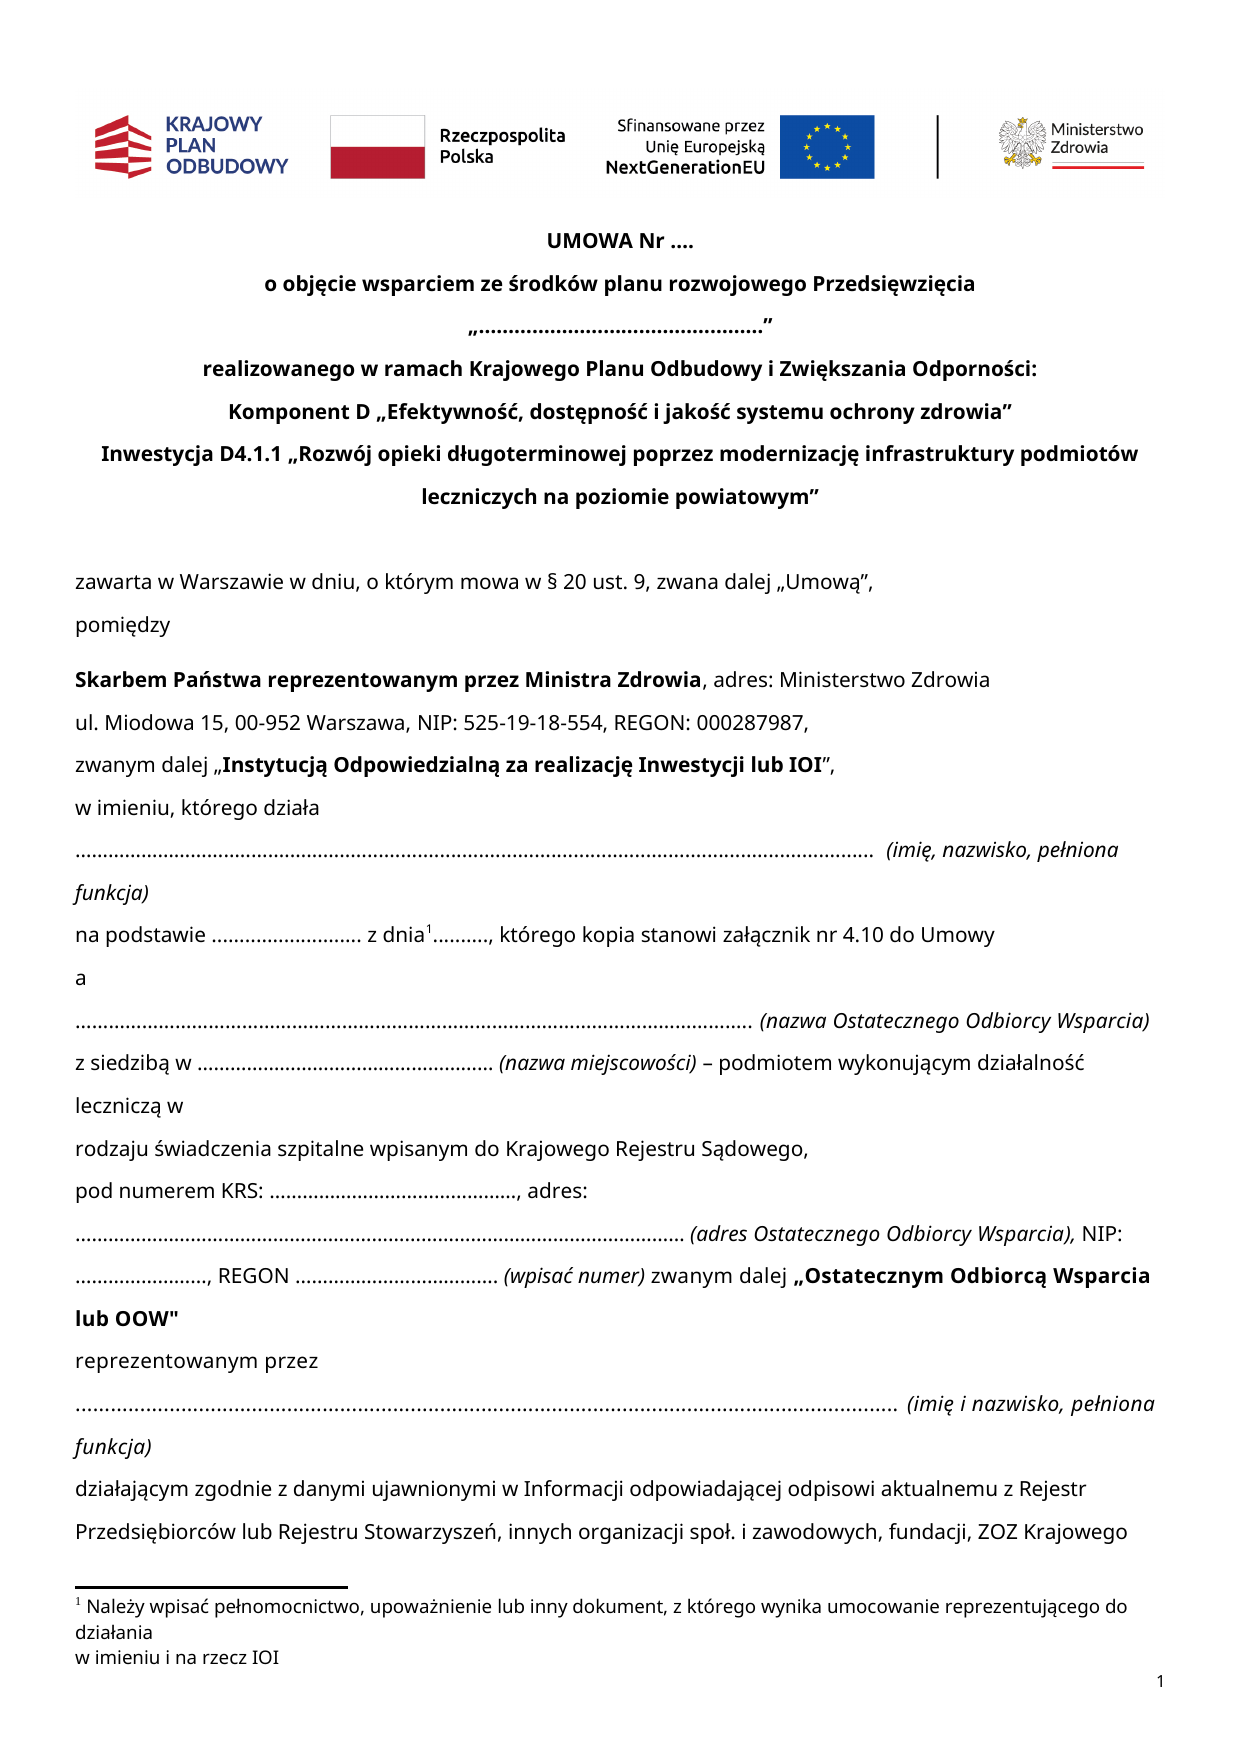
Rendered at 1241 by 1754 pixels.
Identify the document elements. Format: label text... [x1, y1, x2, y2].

text ………………………………………………………………………………………………………….. (nazwa Ostatecznego Odbiorcy Wsparcia) [75, 1006, 1165, 1034]
text pod numerem KRS: ………………………………………, adres: ………………………………………………………………………………………………… (adres Ostatecznego Odbiorcy Wsparcia), NIP: ……………………, REGON ………………………………. (wpisać numer) zwanym dalej „Ostatecznym Odbiorcą Wsparcia lub OOW" [75, 1176, 1165, 1332]
picture [75, 88, 1166, 198]
text o objęcie wsparciem ze środków planu rozwojowego Przedsięwzięcia [75, 269, 1165, 297]
text Skarbem Państwa reprezentowanym przez Ministra Zdrowia, adres: Ministerstwo Zdrowia ul. Miodowa 15, 00-952 Warszawa, NIP: 525-19-18-554, REGON: 000287987, [75, 665, 1165, 736]
text pomiędzy [75, 610, 1165, 638]
text ............................................................................................................................................ (imię i nazwisko, pełniona funkcja) [75, 1389, 1165, 1460]
subtitle UMOWA Nr …. [75, 226, 1165, 255]
text w imieniu, którego działa [75, 793, 1165, 821]
text realizowanego w ramach Krajowego Planu Odbudowy i Zwiększania Odporności: [75, 354, 1165, 383]
text zwanym dalej „Instytucją Odpowiedzialną za realizację Inwestycji lub IOI”, [75, 750, 1165, 779]
text a [75, 963, 1165, 992]
text zawarta w Warszawie w dniu, o którym mowa w § 20 ust. 9, zwana dalej „Umową”, [75, 567, 1165, 596]
text Komponent D „Efektywność, dostępność i jakość systemu ochrony zdrowia” [75, 397, 1165, 425]
text Inwestycja D4.1.1 „Rozwój opieki długoterminowej poprzez modernizację infrastruktury podmiotów leczniczych na poziomie powiatowym” [75, 439, 1165, 511]
text „…………………………………………” [75, 312, 1165, 340]
text reprezentowanym przez [75, 1347, 1165, 1375]
text z siedzibą w ……………………………………………… (nazwa miejscowości) – podmiotem wykonującym działalność leczniczą w [75, 1048, 1165, 1119]
text …………………………......…………................................................................................................ (imię, nazwisko, pełniona funkcja) [75, 835, 1165, 906]
text na podstawie ........................... z dnia.........., którego kopia stanowi załącznik nr 4.10 do Umowy [75, 921, 1165, 949]
text rodzaju świadczenia szpitalne wpisanym do Krajowego Rejestru Sądowego, [75, 1134, 1165, 1162]
